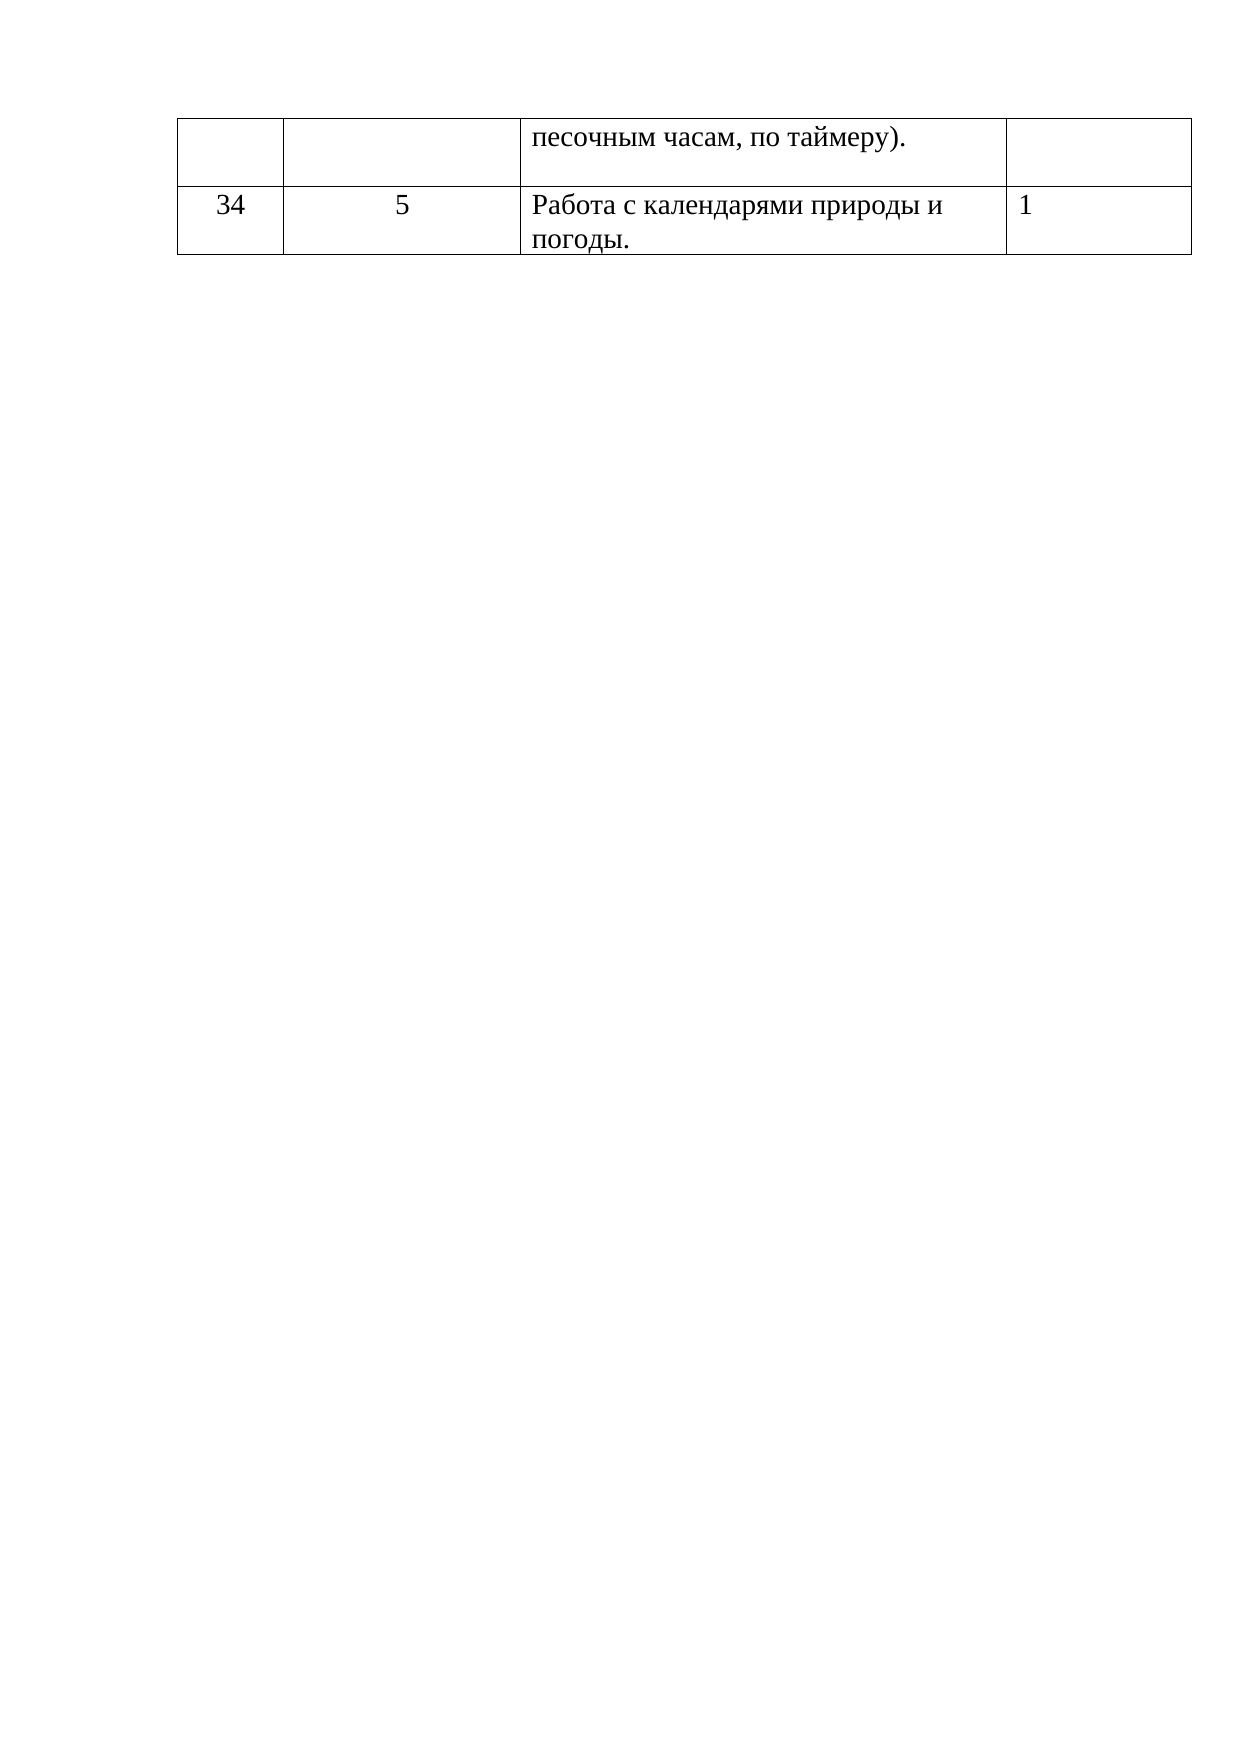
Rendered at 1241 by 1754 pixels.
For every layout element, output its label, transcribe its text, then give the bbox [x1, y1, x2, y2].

table_cell 34 [178, 187, 283, 254]
table_cell 1 [1007, 187, 1191, 254]
table_cell 33 [178, 119, 283, 186]
table_cell 1 [1007, 119, 1191, 186]
table_cell Работа с календарями природы и погоды. [521, 187, 1006, 254]
table_cell 4 [284, 119, 520, 186]
table_cell 5 [284, 187, 520, 254]
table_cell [521, 119, 1006, 186]
